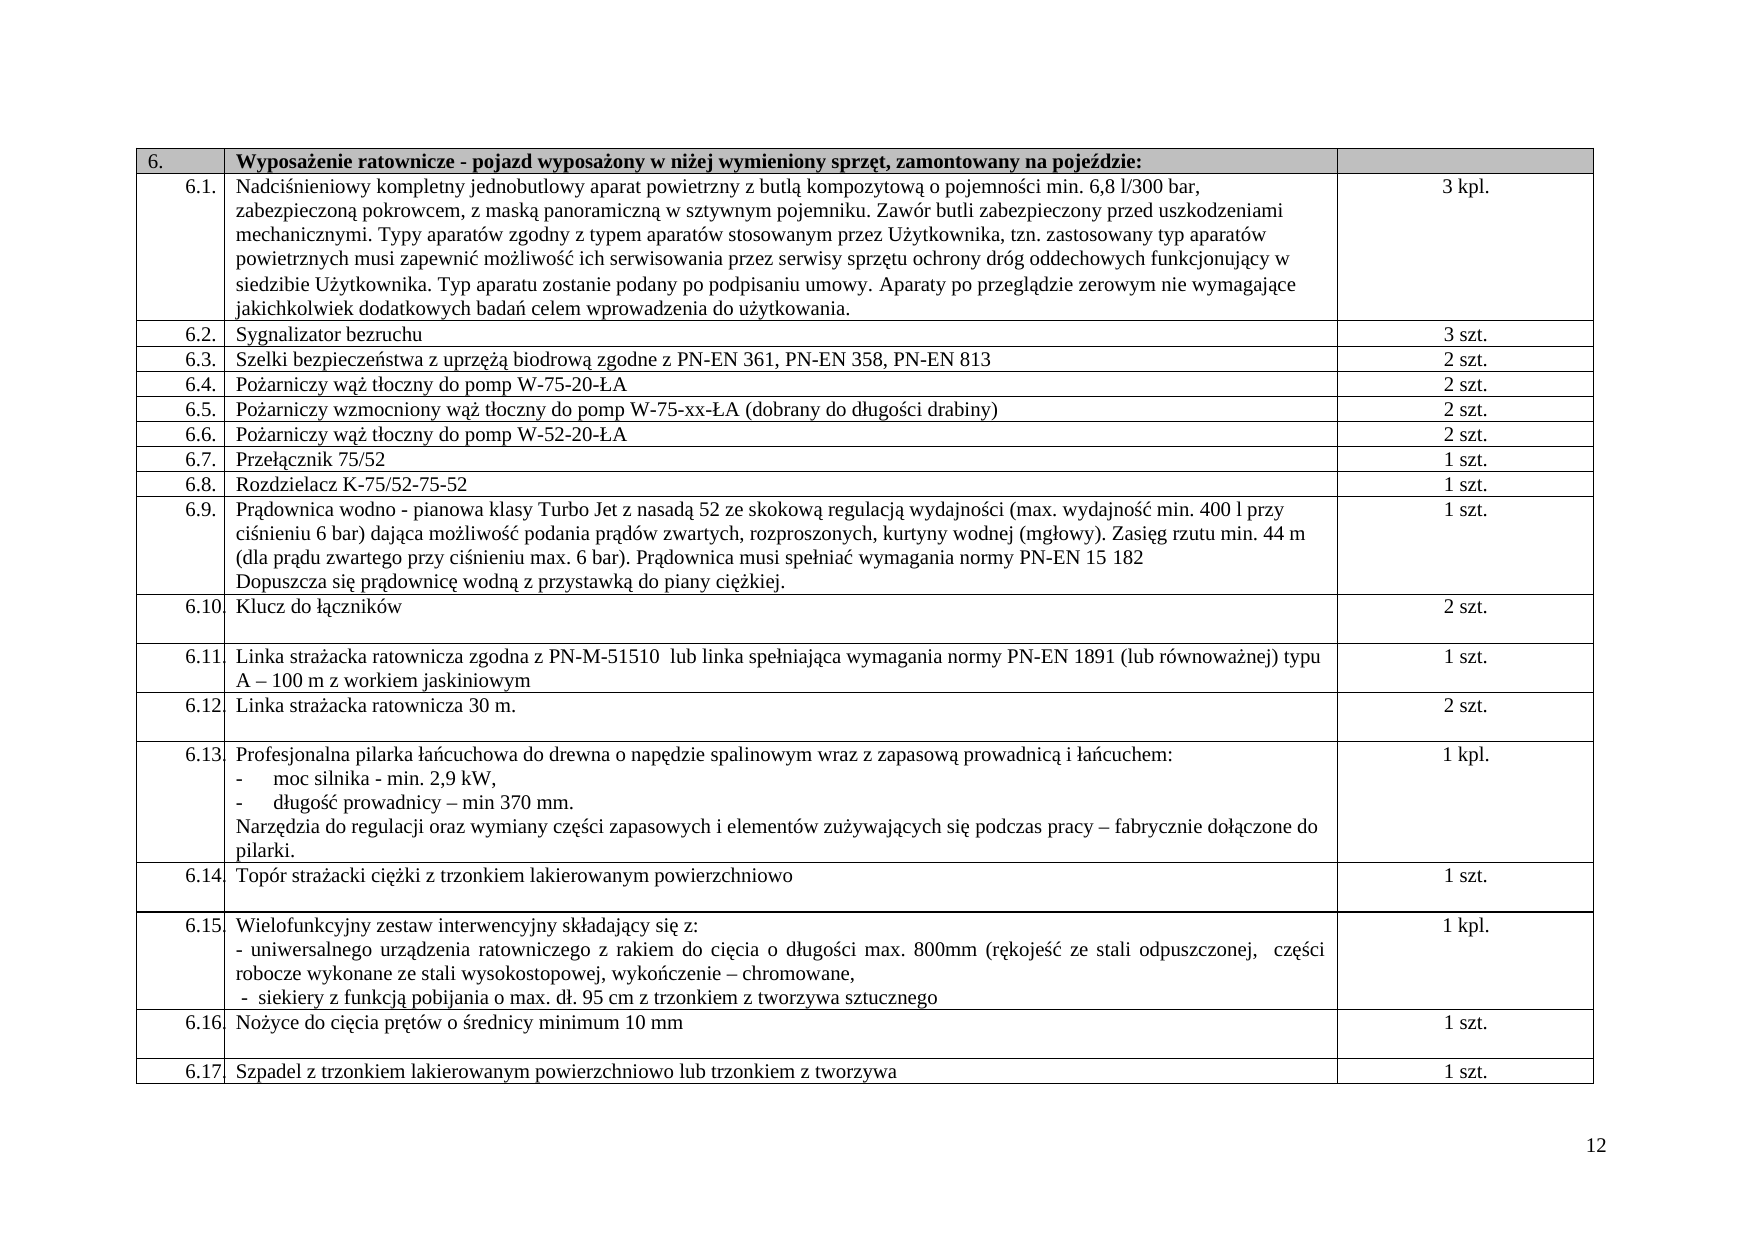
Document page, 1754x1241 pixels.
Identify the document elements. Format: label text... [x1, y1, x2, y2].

table_cell 2 szt. [1338, 347, 1593, 371]
table_cell [137, 174, 224, 320]
table_cell 1 kpl. [1338, 913, 1593, 1009]
table_cell 1 szt. [1338, 497, 1593, 593]
table_cell [137, 742, 224, 862]
table_cell Pożarniczy wzmocniony wąż tłoczny do pomp W-75-xx-ŁA (dobrany do długości drabiny) [225, 397, 1337, 421]
table_cell [137, 447, 224, 471]
table_cell 2 szt. [1338, 595, 1593, 643]
table_cell 1 szt. [1338, 863, 1593, 911]
table_cell Sygnalizator bezruchu [225, 321, 1337, 346]
table_cell [1338, 149, 1593, 173]
table_cell Wielofunkcyjny zestaw interwencyjny składający się z: - uniwersalnego urządzenia ratowniczego z rakiem do cięcia o długości max. 800mm (rękojeść ze stali odpuszczonej, części robocze wykonane ze stali wysokostopowej, wykończenie – chromowane, - siekiery z funkcją pobijania o max. dł. 95 cm z trzonkiem z tworzywa sztucznego [225, 913, 1337, 1009]
table_cell Nożyce do cięcia prętów o średnicy minimum 10 mm [225, 1010, 1337, 1058]
table_cell Profesjonalna pilarka łańcuchowa do drewna o napędzie spalinowym wraz z zapasową prowadnicą i łańcuchem: moc silnika - min. 2,9 kW, długość prowadnicy – min 370 mm. Narzędzia do regulacji oraz wymiany części zapasowych i elementów zużywających się podczas pracy – fabrycznie dołączone do pilarki. [225, 742, 1337, 862]
table_cell [137, 693, 224, 741]
table_cell 2 szt. [1338, 397, 1593, 421]
table_cell Prądownica wodno - pianowa klasy Turbo Jet z nasadą 52 ze skokową regulacją wydajności (max. wydajność min. 400 l przy ciśnieniu 6 bar) dająca możliwość podania prądów zwartych, rozproszonych, kurtyny wodnej (mgłowy). Zasięg rzutu min. 44 m (dla prądu zwartego przy ciśnieniu max. 6 bar). Prądownica musi spełniać wymagania normy PN-EN 15 182 Dopuszcza się prądownicę wodną z przystawką do piany ciężkiej. [225, 497, 1337, 593]
table_cell Przełącznik 75/52 [225, 447, 1337, 471]
table_cell Linka strażacka ratownicza zgodna z PN-M-51510 lub linka spełniająca wymagania normy PN-EN 1891 (lub równoważnej) typu A – 100 m z workiem jaskiniowym [225, 644, 1337, 692]
table_cell Szelki bezpieczeństwa z uprzężą biodrową zgodne z PN-EN 361, PN-EN 358, PN-EN 813 [225, 347, 1337, 371]
table_cell 1 szt. [1338, 1059, 1593, 1083]
table_cell 3 szt. [1338, 321, 1593, 346]
table_cell Topór strażacki ciężki z trzonkiem lakierowanym powierzchniowo [225, 863, 1337, 911]
table_cell 1 kpl. [1338, 742, 1593, 862]
table_cell [137, 149, 224, 173]
table_cell [137, 422, 224, 446]
table_cell [137, 1010, 224, 1058]
table_cell [137, 497, 224, 593]
table_cell [137, 472, 224, 496]
table_cell Nadciśnieniowy kompletny jednobutlowy aparat powietrzny z butlą kompozytową o pojemności min. 6,8 l/300 bar, zabezpieczoną pokrowcem, z maską panoramiczną w sztywnym pojemniku. Zawór butli zabezpieczony przed uszkodzeniami mechanicznymi. Typy aparatów zgodny z typem aparatów stosowanym przez Użytkownika, tzn. zastosowany typ aparatów powietrznych musi zapewnić możliwość ich serwisowania przez serwisy sprzętu ochrony dróg oddechowych funkcjonujący w siedzibie Użytkownika. Typ aparatu zostanie podany po podpisaniu umowy. Aparaty po przeglądzie zerowym nie wymagające jakichkolwiek dodatkowych badań celem wprowadzenia do użytkowania. [225, 174, 1337, 320]
table_cell [137, 321, 224, 346]
table_cell [137, 397, 224, 421]
table_cell [137, 644, 224, 692]
table_cell [137, 347, 224, 371]
table_cell Wyposażenie ratownicze - pojazd wyposażony w niżej wymieniony sprzęt, zamontowany na pojeździe: [225, 149, 1337, 173]
table_cell 1 szt. [1338, 447, 1593, 471]
table_cell 1 szt. [1338, 644, 1593, 692]
table_cell Pożarniczy wąż tłoczny do pomp W-52-20-ŁA [225, 422, 1337, 446]
table_cell 2 szt. [1338, 693, 1593, 741]
table_cell [137, 863, 224, 911]
table_cell 1 szt. [1338, 1010, 1593, 1058]
table_cell [137, 595, 224, 643]
table_cell Klucz do łączników [225, 595, 1337, 643]
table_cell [225, 1059, 1337, 1083]
table_cell [137, 1059, 224, 1083]
table_cell Rozdzielacz K-75/52-75-52 [225, 472, 1337, 496]
table_cell 3 kpl. [1338, 174, 1593, 320]
table_cell 1 szt. [1338, 472, 1593, 496]
table_cell [137, 372, 224, 396]
table_cell [137, 913, 224, 1009]
table_cell Linka strażacka ratownicza 30 m. [225, 693, 1337, 741]
table_cell Pożarniczy wąż tłoczny do pomp W-75-20-ŁA [225, 372, 1337, 396]
table_cell 2 szt. [1338, 372, 1593, 396]
table_cell 2 szt. [1338, 422, 1593, 446]
